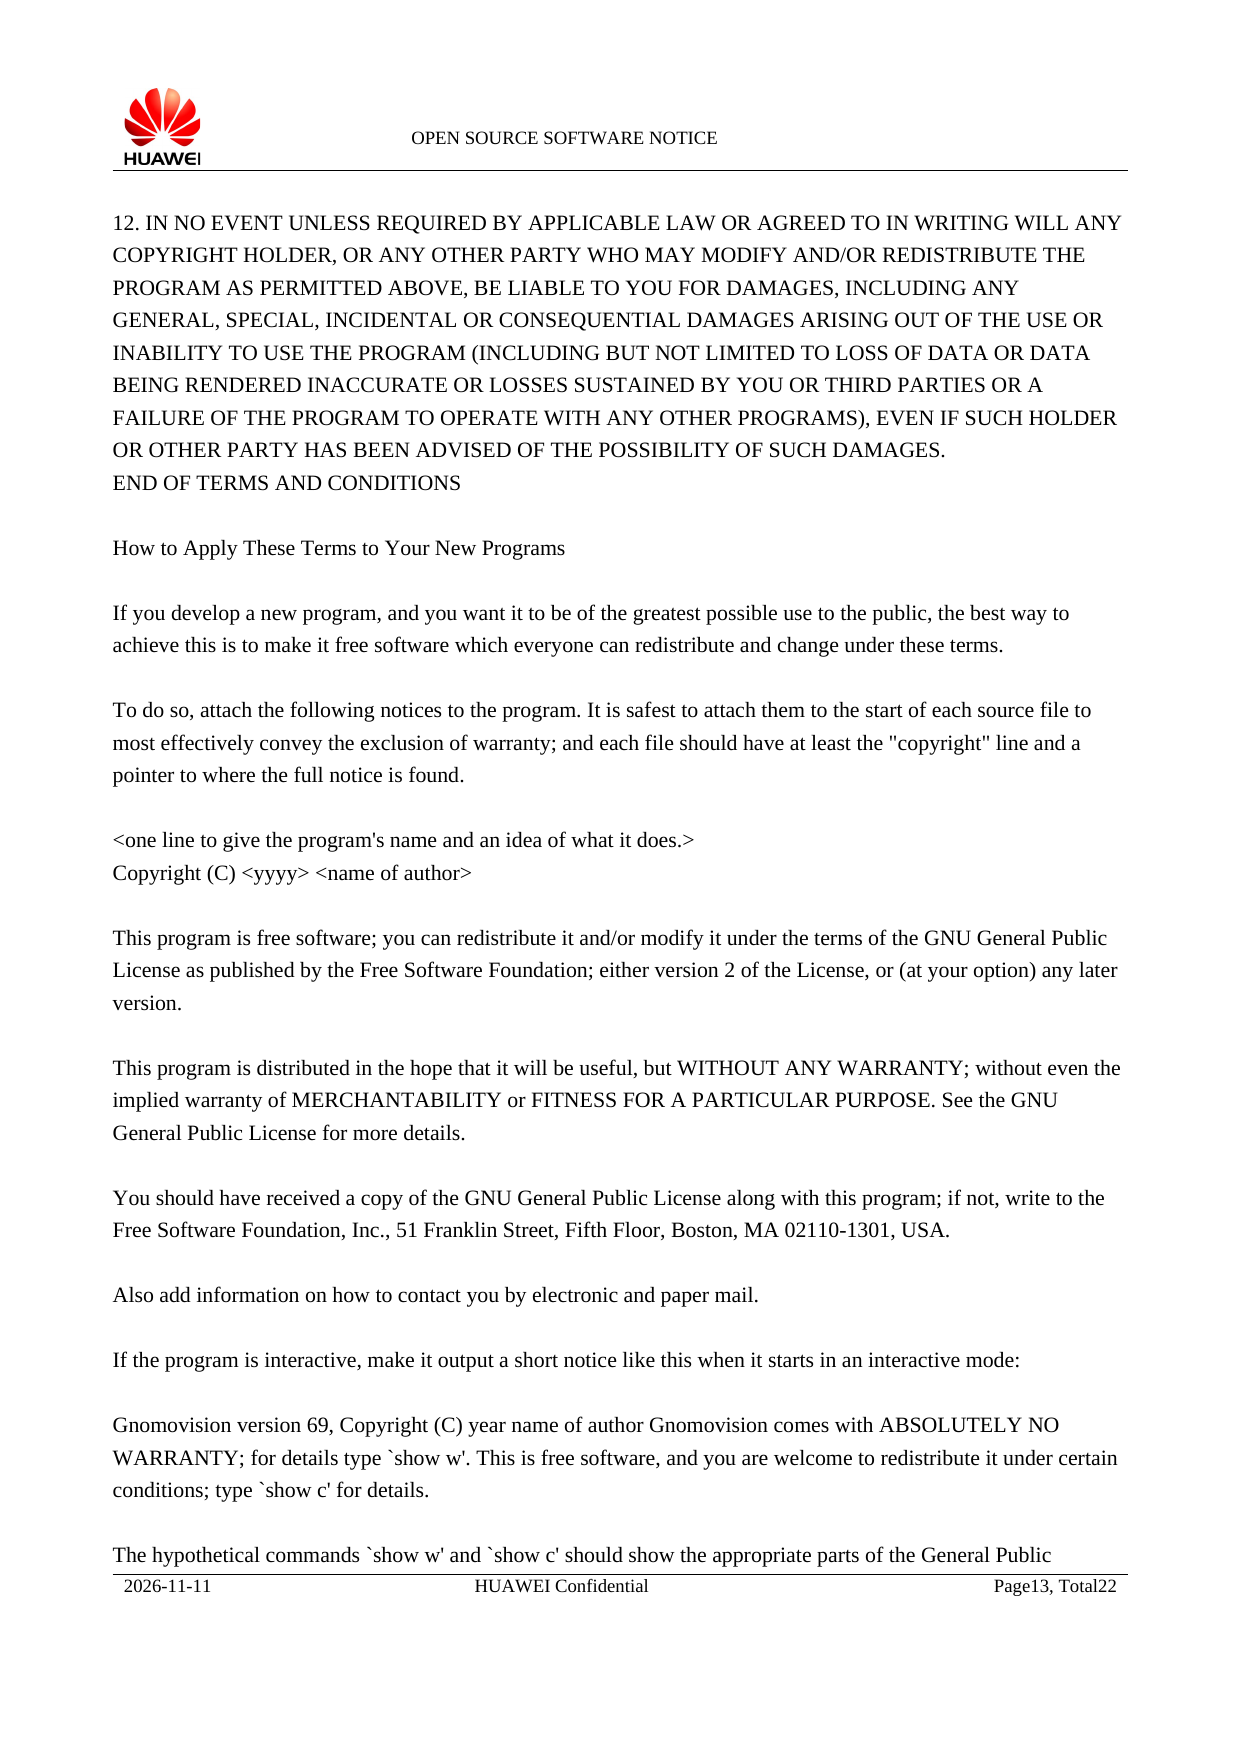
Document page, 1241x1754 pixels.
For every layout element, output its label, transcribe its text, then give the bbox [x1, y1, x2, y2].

picture [124, 88, 201, 165]
